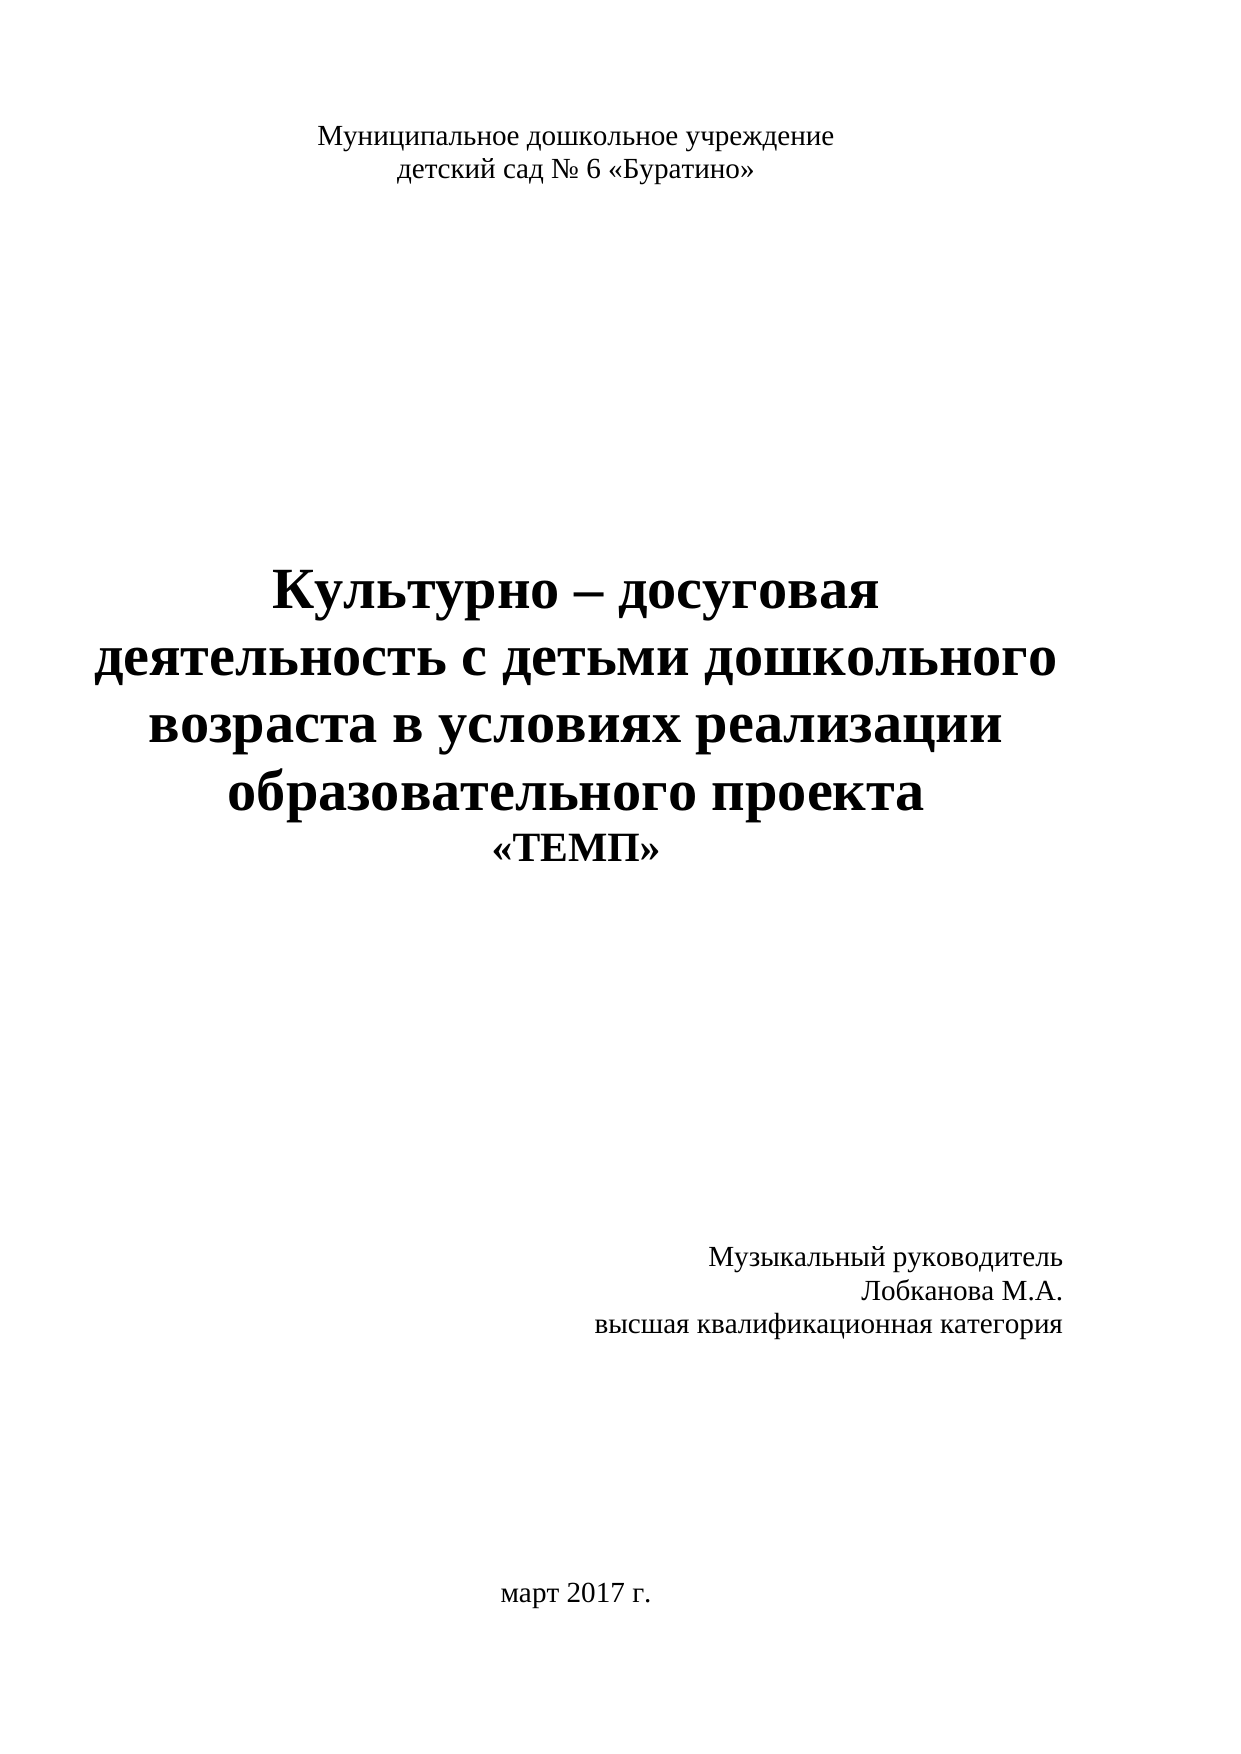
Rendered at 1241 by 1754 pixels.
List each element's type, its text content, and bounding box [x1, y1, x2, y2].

text «ТЕМП» [88, 822, 1063, 870]
text Музыкальный руководитель [88, 1239, 1063, 1273]
text Лобканова М.А. [88, 1273, 1063, 1306]
text Муниципальное дошкольное учреждение [88, 118, 1063, 152]
text март 2017 г. [88, 1575, 1063, 1608]
text Культурно – досуговая деятельность с детьми дошкольного возраста в условиях реализации образовательного проекта [88, 554, 1063, 822]
text детский сад № 6 «Буратино» [88, 152, 1063, 185]
text высшая квалификационная категория [88, 1306, 1063, 1340]
